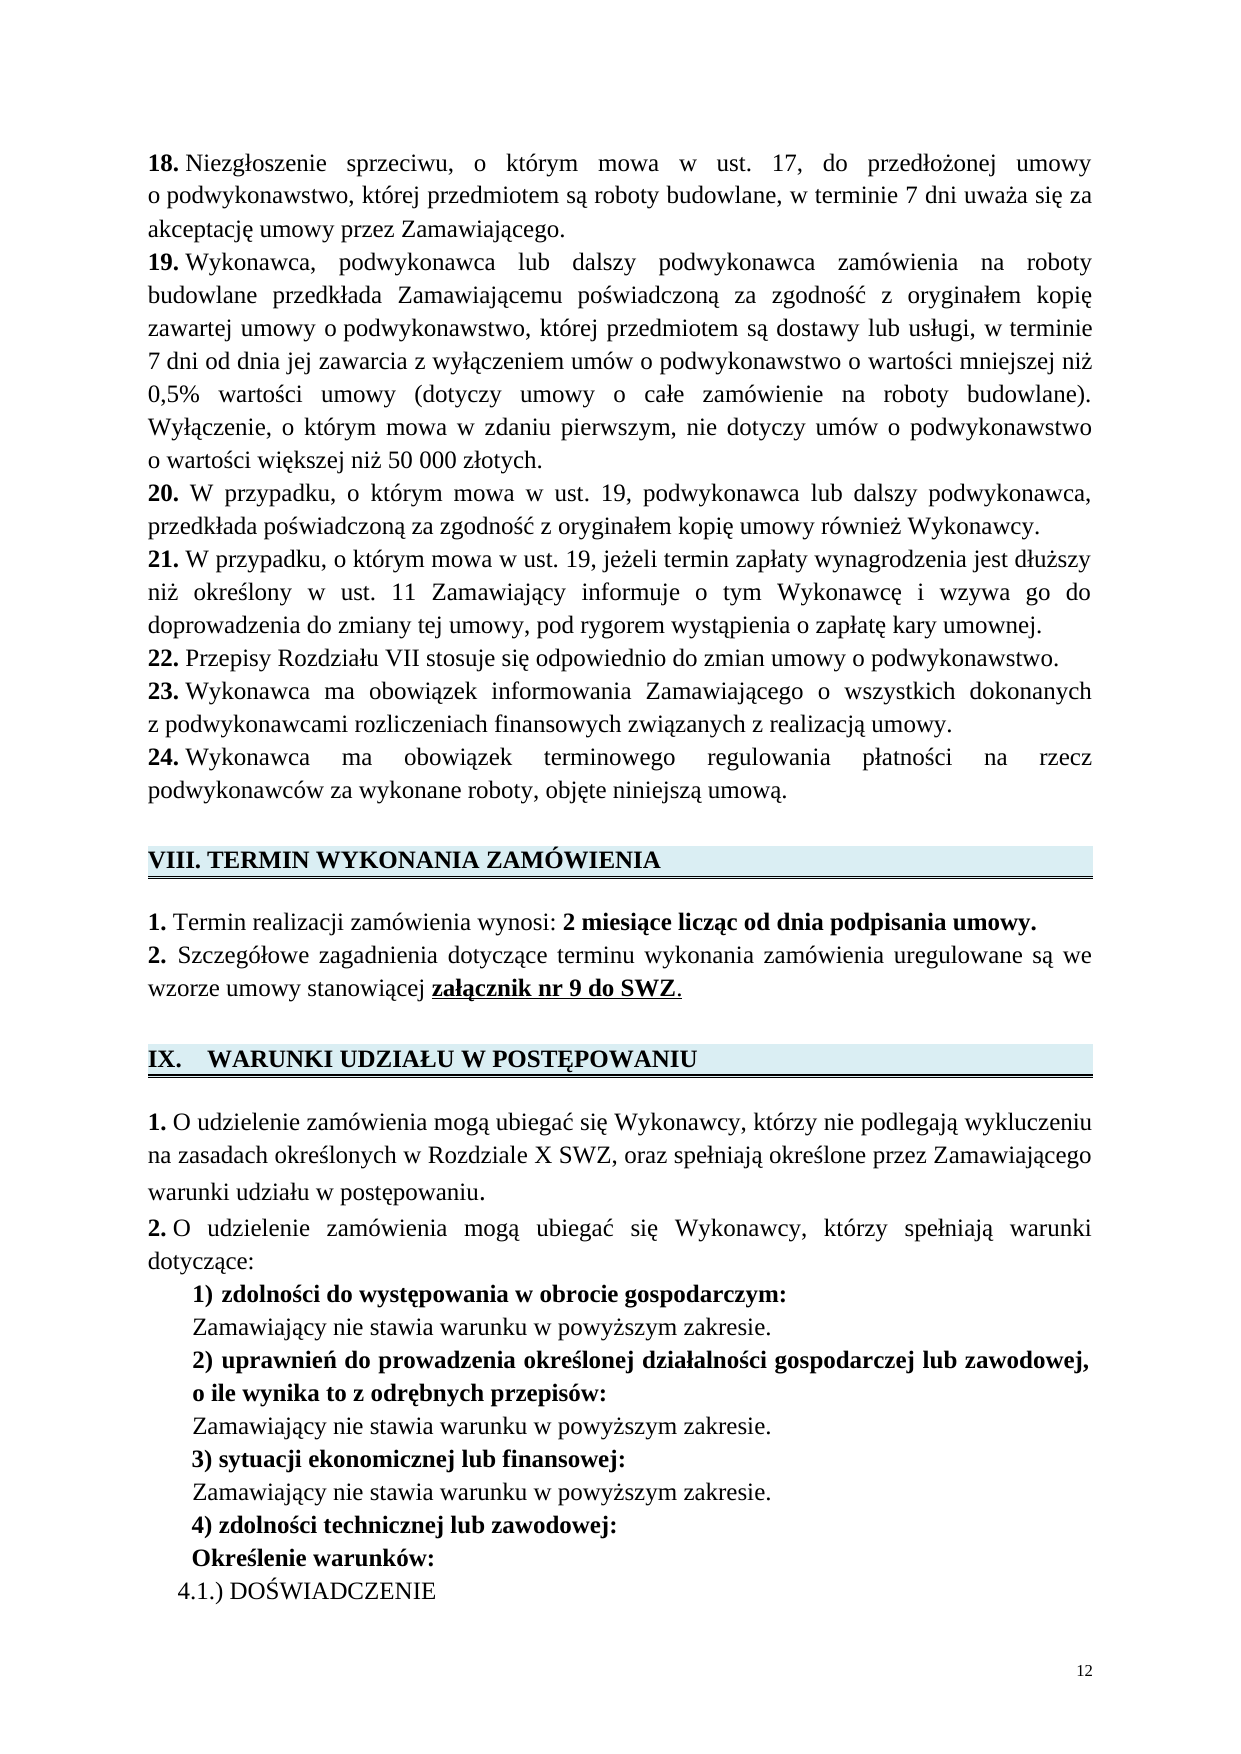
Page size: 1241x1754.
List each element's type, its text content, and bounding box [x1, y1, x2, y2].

text 23. Wykonawca ma obowiązek informowania Zamawiającego o wszystkich dokonanych z podwykonawcami rozliczeniach finansowych związanych z realizacją umowy. [148, 676, 1093, 738]
text Określenie warunków: [191, 1543, 1091, 1572]
text 2) uprawnień do prowadzenia określonej działalności gospodarczej lub zawodowej, o ile wynika to z odrębnych przepisów: [192, 1345, 1091, 1407]
text Zamawiający nie stawia warunku w powyższym zakresie. [192, 1411, 1091, 1440]
text Zamawiający nie stawia warunku w powyższym zakresie. [192, 1477, 1091, 1506]
text 19. Wykonawca, podwykonawca lub dalszy podwykonawca zamówienia na roboty budowlane przedkłada Zamawiającemu poświadczoną za zgodność z oryginałem kopię zawartej umowy o podwykonawstwo, której przedmiotem są dostawy lub usługi, w terminie 7 dni od dnia jej zawarcia z wyłączeniem umów o podwykonawstwo o wartości mniejszej niż 0,5% wartości umowy (dotyczy umowy o całe zamówienie na roboty budowlane). Wyłączenie, o którym mowa w zdaniu pierwszym, nie dotyczy umów o podwykonawstwo o wartości większej niż 50 000 złotych. [148, 247, 1093, 473]
text 3) sytuacji ekonomicznej lub finansowej: [191, 1444, 1091, 1473]
text VIII. TERMIN WYKONANIA ZAMÓWIENIA [148, 846, 1093, 876]
text 18. Niezgłoszenie sprzeciwu, o którym mowa w ust. 17, do przedłożonej umowy o podwykonawstwo, której przedmiotem są roboty budowlane, w terminie 7 dni uważa się za akceptację umowy przez Zamawiającego. [148, 148, 1093, 242]
text IX. WARUNKI UDZIAŁU W POSTĘPOWANIU [148, 1044, 1093, 1074]
text 2. Szczegółowe zagadnienia dotyczące terminu wykonania zamówienia uregulowane są we wzorze umowy stanowiącej załącznik nr 9 do SWZ. [148, 940, 1093, 1002]
text 1. O udzielenie zamówienia mogą ubiegać się Wykonawcy, którzy nie podlegają wykluczeniu na zasadach określonych w Rozdziale X SWZ, oraz spełniają określone przez Zamawiającego warunki udziału w postępowaniu. [148, 1107, 1093, 1208]
text 4) zdolności technicznej lub zawodowej: [191, 1510, 1091, 1539]
text Zamawiający nie stawia warunku w powyższym zakresie. [192, 1312, 1091, 1341]
text 24. Wykonawca ma obowiązek terminowego regulowania płatności na rzecz podwykonawców za wykonane roboty, objęte niniejszą umową. [148, 742, 1093, 804]
text 4.1.) DOŚWIADCZENIE [177, 1576, 1093, 1605]
text 22. Przepisy Rozdziału VII stosuje się odpowiednio do zmian umowy o podwykonawstwo. [148, 643, 1093, 672]
text 21. W przypadku, o którym mowa w ust. 19, jeżeli termin zapłaty wynagrodzenia jest dłuższy niż określony w ust. 11 Zamawiający informuje o tym Wykonawcę i wzywa go do doprowadzenia do zmiany tej umowy, pod rygorem wystąpienia o zapłatę kary umownej. [148, 544, 1093, 639]
text 20. W przypadku, o którym mowa w ust. 19, podwykonawca lub dalszy podwykonawca, przedkłada poświadczoną za zgodność z oryginałem kopię umowy również Wykonawcy. [148, 478, 1093, 539]
text 2. O udzielenie zamówienia mogą ubiegać się Wykonawcy, którzy spełniają warunki dotyczące: [148, 1213, 1093, 1275]
text 1. Termin realizacji zamówienia wynosi: 2 miesiące licząc od dnia podpisania umowy. [148, 907, 1093, 936]
text 1) zdolności do występowania w obrocie gospodarczym: [192, 1279, 1091, 1308]
